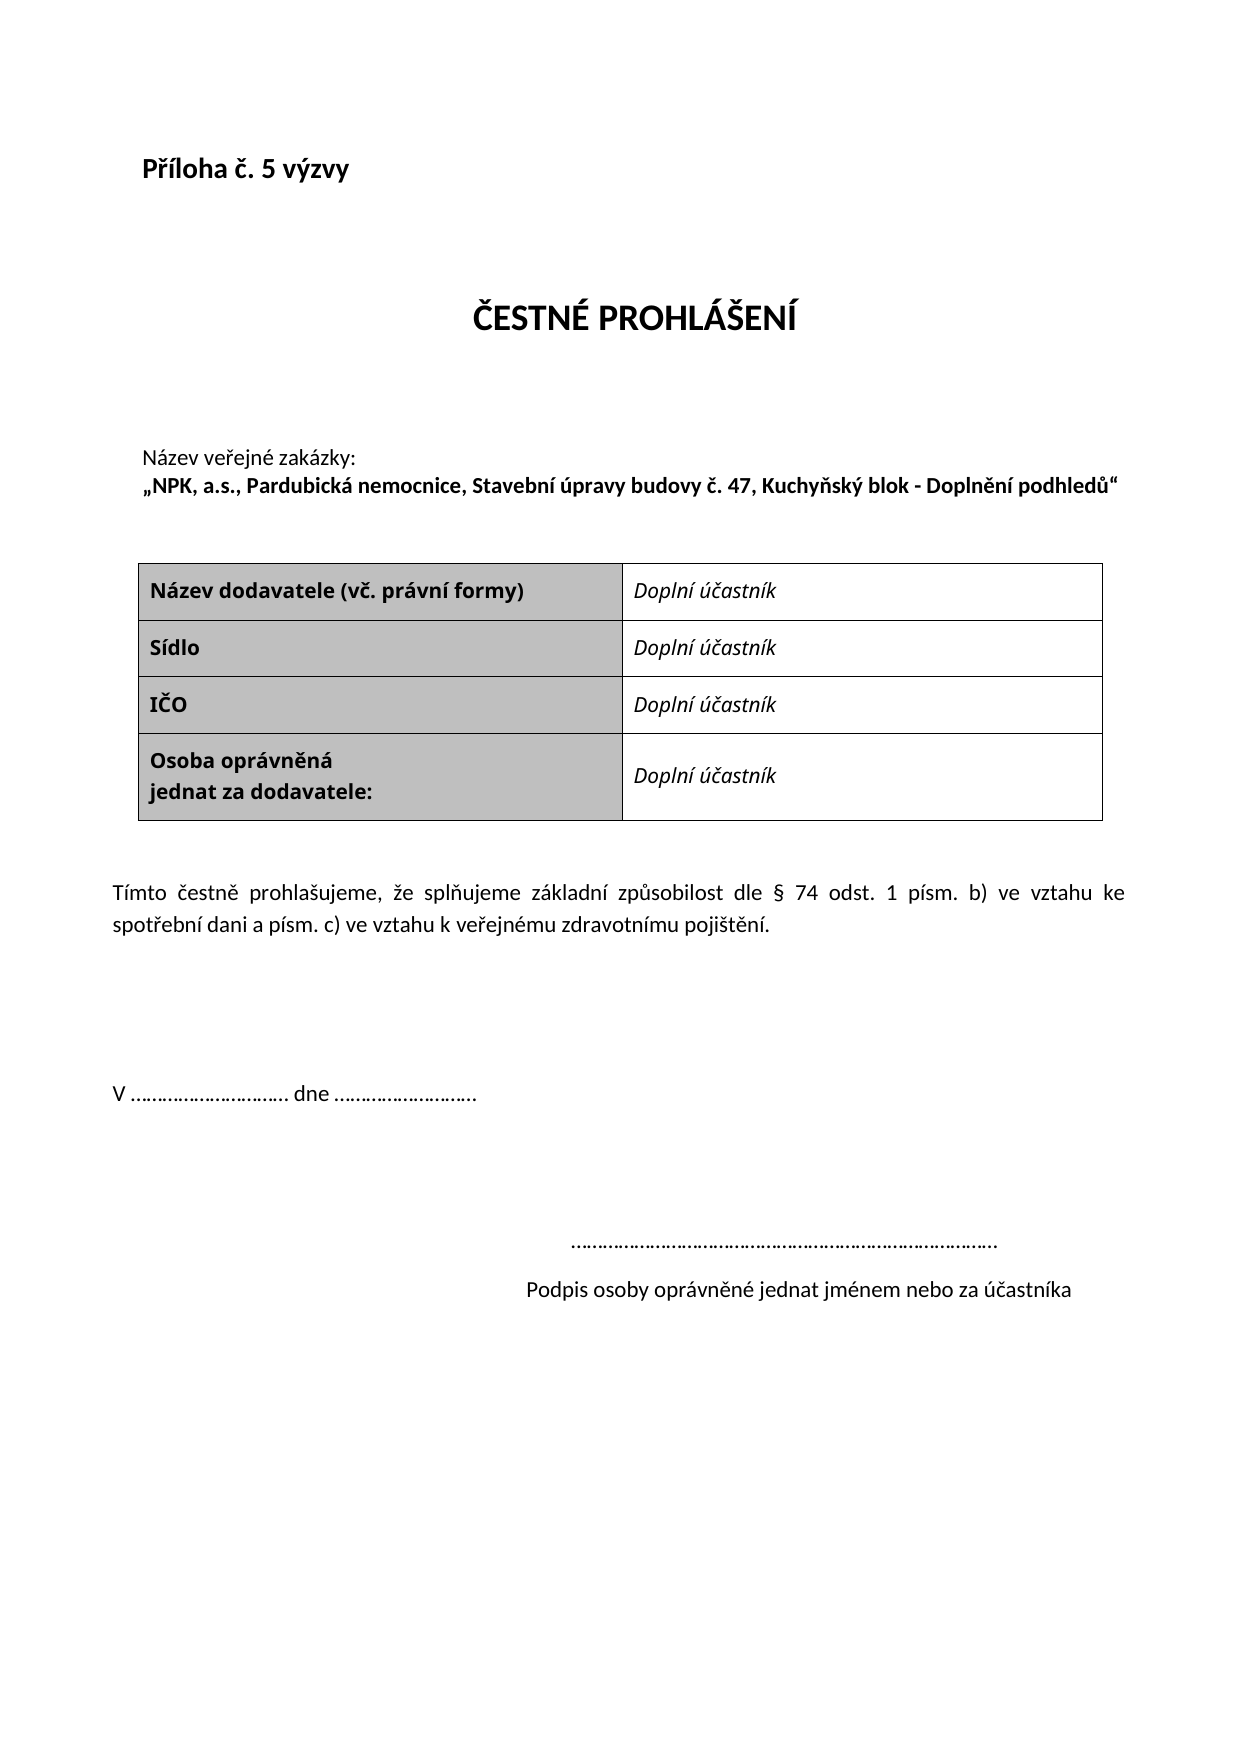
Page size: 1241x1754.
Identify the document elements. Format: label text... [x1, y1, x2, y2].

table_cell Sídlo [139, 621, 622, 676]
table_header Název dodavatele (vč. právní formy) [139, 564, 622, 620]
table_cell Doplní účastník [623, 734, 1102, 820]
text Podpis osoby oprávněné jednat jménem nebo za účastníka [112, 1275, 1128, 1303]
table_header Doplní účastník [623, 564, 1102, 620]
text Název veřejné zakázky: [112, 443, 1128, 471]
text Tímto čestně prohlašujeme, že splňujeme základní způsobilost dle § 74 odst. 1 písm. b) ve vztahu ke spotřební dani a písm. c) ve vztahu k veřejnému zdravotnímu pojištění. [112, 878, 1128, 938]
text Příloha č. 5 výzvy [142, 150, 1128, 186]
text „NPK, a.s., Pardubická nemocnice, Stavební úpravy budovy č. 47, Kuchyňský blok - Doplnění podhledů“ [142, 471, 1128, 499]
table_cell Doplní účastník [623, 621, 1102, 676]
text ……………………………………………………………………… [112, 1226, 1128, 1254]
text V ………………………… dne ……………………… [112, 1079, 1128, 1107]
table_cell IČO [139, 677, 622, 733]
text ČESTNÉ PROHLÁŠENÍ [142, 294, 1128, 339]
table_cell Osoba oprávněná jednat za dodavatele: [139, 734, 622, 820]
table_cell Doplní účastník [623, 677, 1102, 733]
